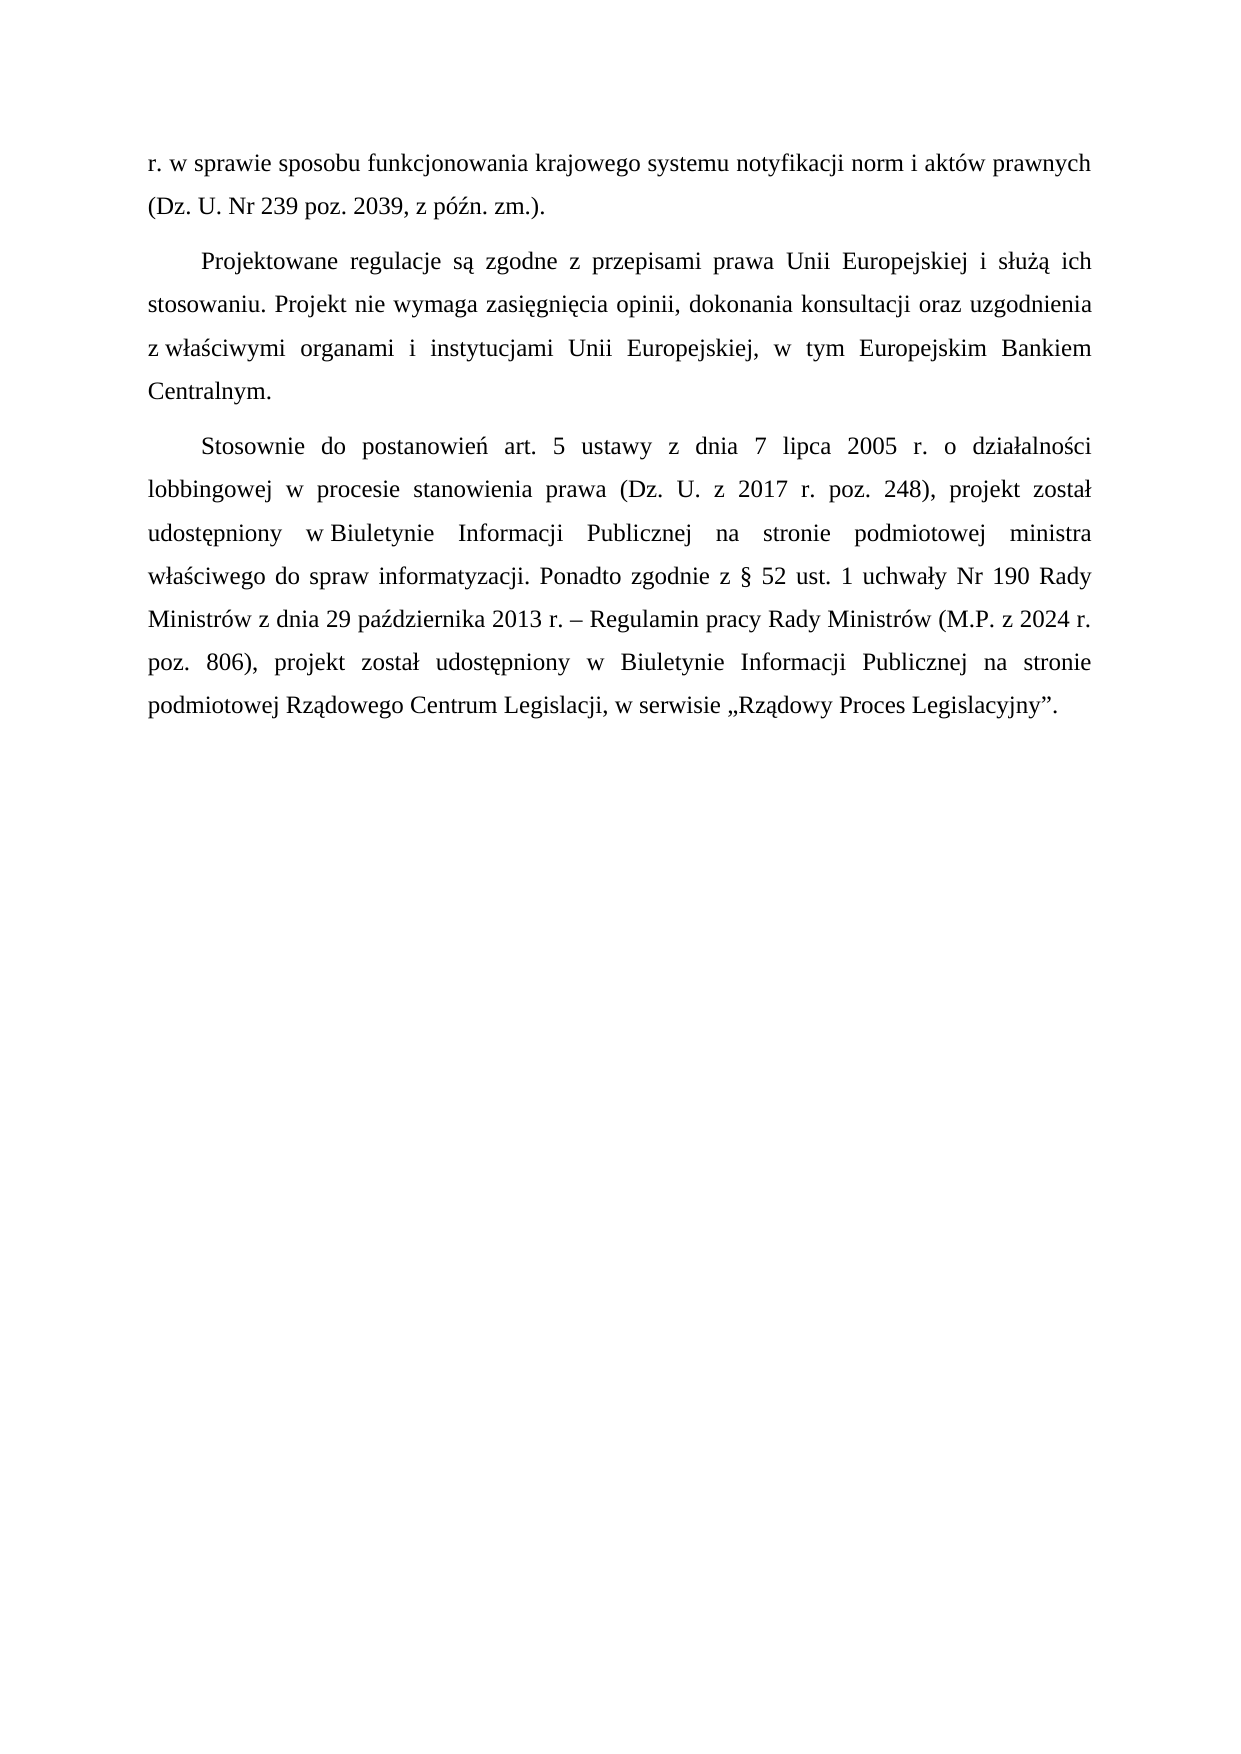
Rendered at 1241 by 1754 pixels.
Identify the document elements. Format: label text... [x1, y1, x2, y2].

text Stosownie do postanowień art. 5 ustawy z dnia 7 lipca 2005 r. o działalności lobbingowej w procesie stanowienia prawa (Dz. U. z 2017 r. poz. 248), projekt został udostępniony w Biuletynie Informacji Publicznej na stronie podmiotowej ministra właściwego do spraw informatyzacji. Ponadto zgodnie z § 52 ust. 1 uchwały Nr 190 Rady Ministrów z dnia 29 października 2013 r. – Regulamin pracy Rady Ministrów (M.P. z 2024 r. poz. 806), projekt został udostępniony w Biuletynie Informacji Publicznej na stronie podmiotowej Rządowego Centrum Legislacji, w serwisie „Rządowy Proces Legislacyjny”. [148, 431, 1093, 719]
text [148, 148, 1093, 219]
text Projektowane regulacje są zgodne z przepisami prawa Unii Europejskiej i służą ich stosowaniu. Projekt nie wymaga zasięgnięcia opinii, dokonania konsultacji oraz uzgodnienia z właściwymi organami i instytucjami Unii Europejskiej, w tym Europejskim Bankiem Centralnym. [148, 246, 1093, 404]
